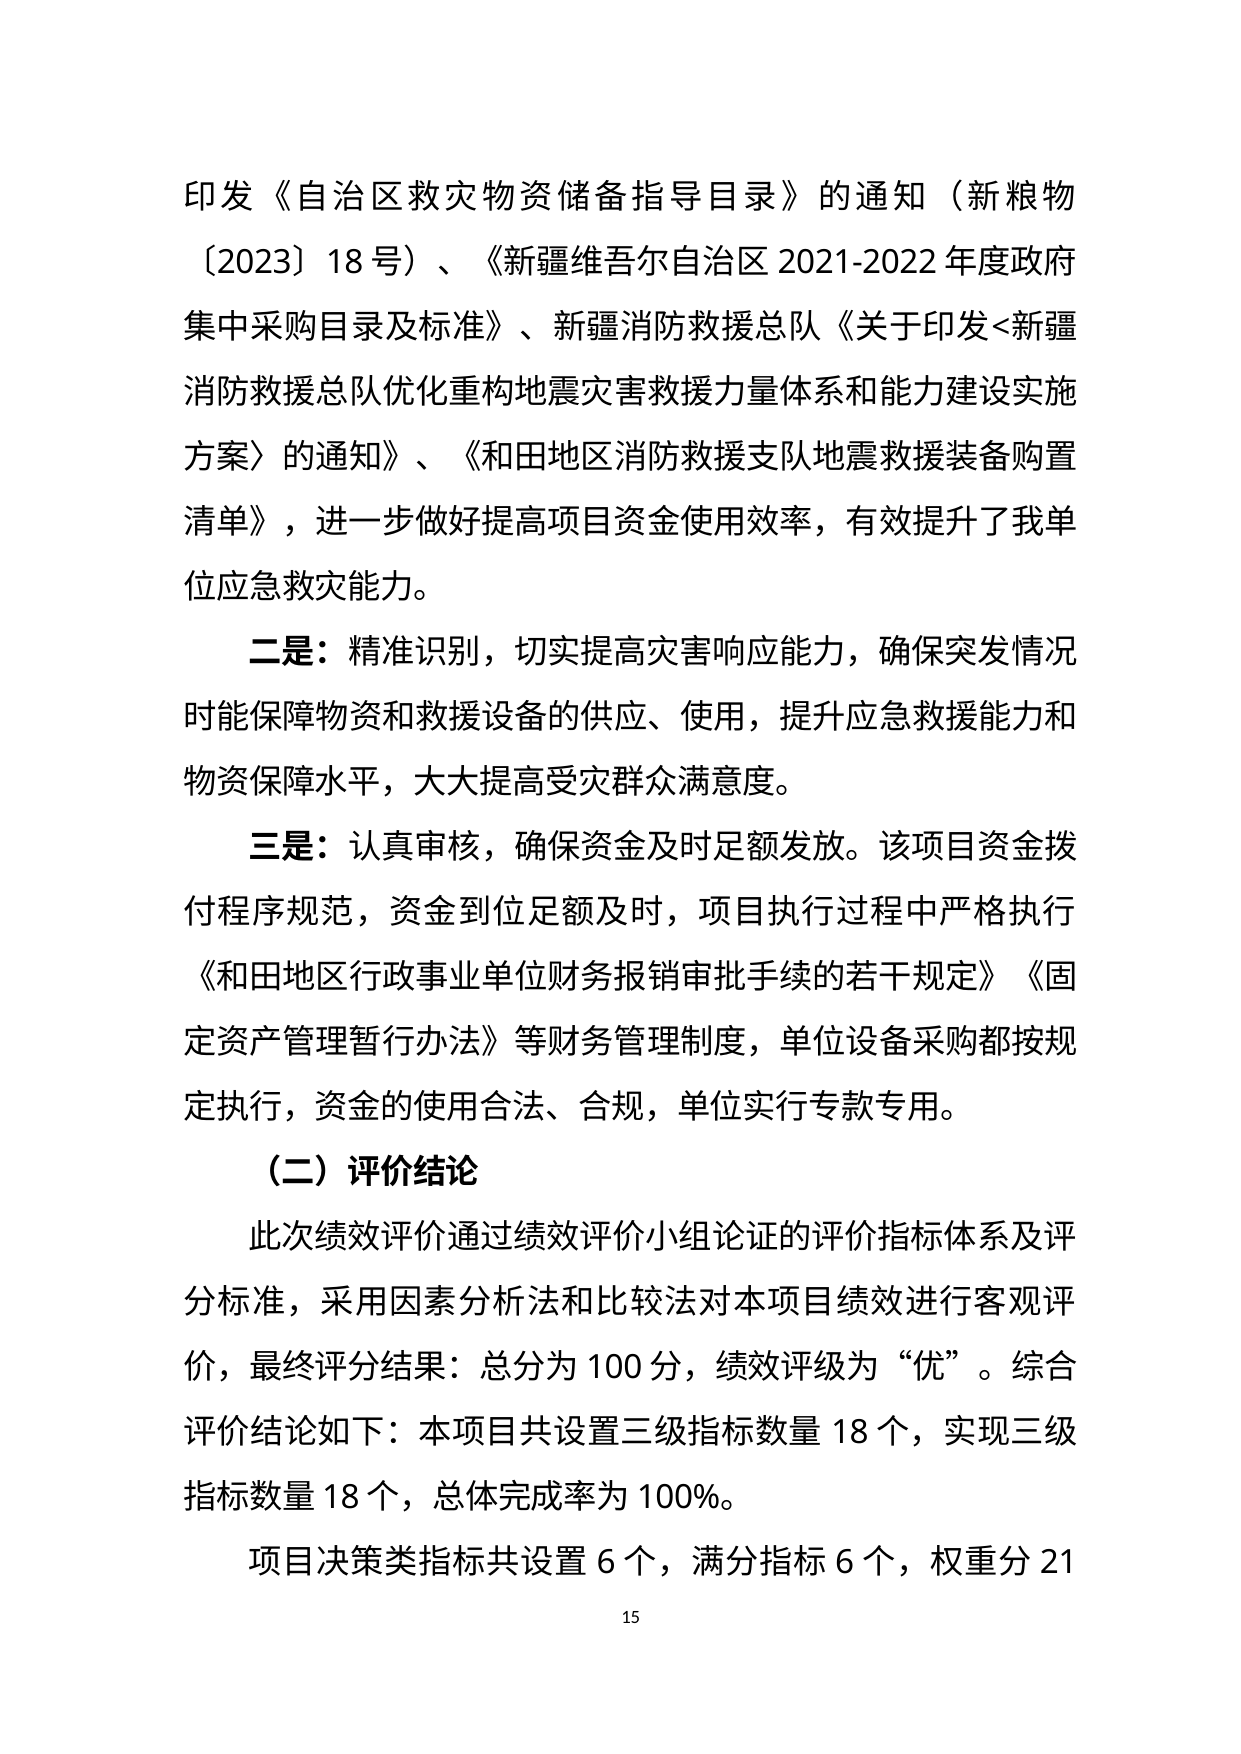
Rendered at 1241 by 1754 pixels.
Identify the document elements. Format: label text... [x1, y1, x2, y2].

text 二是：精准识别，切实提高灾害响应能力，确保突发情况时能保障物资和救援设备的供应、使用，提升应急救援能力和物资保障水平，大大提高受灾群众满意度。 [183, 617, 1078, 812]
text （二）评价结论 [183, 1137, 1078, 1202]
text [183, 1527, 1078, 1592]
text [183, 162, 1078, 617]
text 此次绩效评价通过绩效评价小组论证的评价指标体系及评分标准，采用因素分析法和比较法对本项目绩效进行客观评价，最终评分结果：总分为100分，绩效评级为“优”。综合评价结论如下：本项目共设置三级指标数量18个，实现三级指标数量18个，总体完成率为100%。 [183, 1202, 1078, 1527]
text 三是：认真审核，确保资金及时足额发放。该项目资金拨付程序规范，资金到位足额及时，项目执行过程中严格执行《和田地区行政事业单位财务报销审批手续的若干规定》《固定资产管理暂行办法》等财务管理制度，单位设备采购都按规定执行，资金的使用合法、合规，单位实行专款专用。 [183, 812, 1078, 1137]
